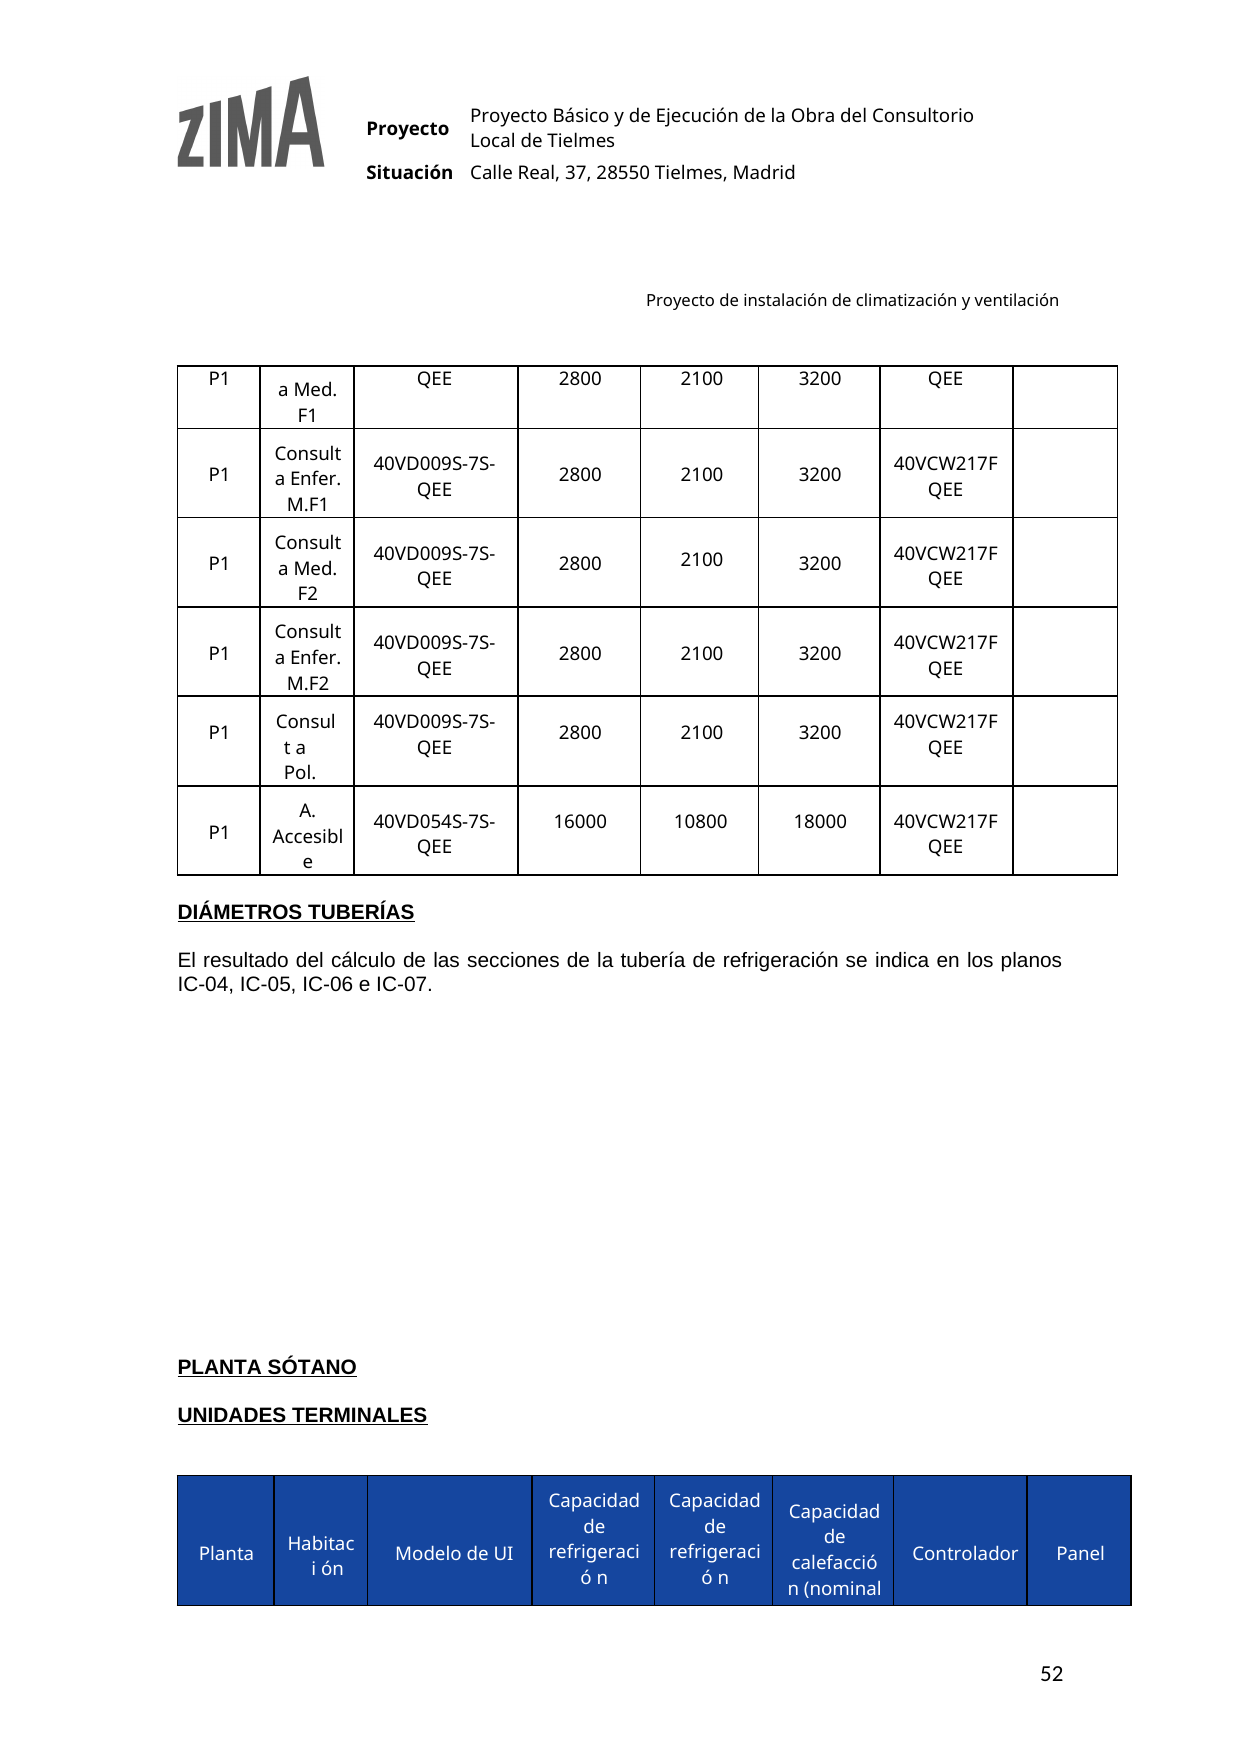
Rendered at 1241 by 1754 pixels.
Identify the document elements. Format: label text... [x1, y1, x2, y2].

table_cell A. Accesibl e [261, 787, 353, 874]
table_cell 2100 [641, 697, 758, 785]
table_cell 16000 [519, 787, 640, 874]
table_cell 40VD009S-7S- QEE [355, 608, 517, 695]
text UNIDADES TERMINALES [177, 1403, 1063, 1427]
table_header Capacidad de calefacción (nominal (W) [773, 1476, 893, 1605]
table_header Planta [178, 1476, 273, 1605]
table_cell P1 [178, 518, 259, 606]
table_cell 2800 [519, 429, 640, 517]
table_cell 40VD009S-7S- QEE [355, 429, 517, 517]
table_cell P1 [178, 608, 259, 695]
picture [177, 76, 325, 169]
table_cell 2800 [519, 518, 640, 606]
table_header 2100 [641, 367, 758, 427]
table_cell Consult a Med. F2 [261, 518, 353, 606]
table_cell 2100 [641, 608, 758, 695]
table_header Consult a Med. F1 [261, 367, 353, 427]
table_cell 10800 [641, 787, 758, 874]
table_cell 40VCW217F QEE [881, 787, 1012, 874]
table_cell P1 [178, 697, 259, 785]
table_header Panel [1028, 1476, 1130, 1605]
table_cell [1014, 429, 1117, 517]
table_header Habitaci ón [275, 1476, 367, 1605]
table_header Modelo de UI [368, 1476, 531, 1605]
table_header Capacidad de refrigeració n sensible (nominal) (W) [655, 1476, 772, 1605]
table_header 40VCW217F QEE [881, 367, 1012, 427]
table_cell 3200 [759, 429, 879, 517]
table_cell 40VCW217F QEE [881, 608, 1012, 695]
table_header [1014, 367, 1117, 427]
table_cell P1 [178, 787, 259, 874]
text PLANTA SÓTANO [177, 1355, 1063, 1379]
table_cell 2800 [519, 608, 640, 695]
text DIÁMETROS TUBERÍAS [177, 900, 1063, 924]
table_cell [1014, 787, 1117, 874]
table_header P1 [178, 367, 259, 427]
table_cell 40VD009S-7S- QEE [355, 697, 517, 785]
table_cell 40VCW217F QEE [881, 518, 1012, 606]
table_cell 3200 [759, 518, 879, 606]
table_cell 40VD009S-7S- QEE [355, 518, 517, 606]
table_header 3200 [759, 367, 879, 427]
table_cell 3200 [759, 608, 879, 695]
table_cell [1014, 608, 1117, 695]
table_cell 40VCW217F QEE [881, 429, 1012, 517]
table_header Capacidad de refrigeració n (nominal) (W) [533, 1476, 654, 1605]
table_cell Consult a Enfer. M.F2 [261, 608, 353, 695]
table_cell Consult a Enfer. M.F1 [261, 429, 353, 517]
table_header Controlador [894, 1476, 1026, 1605]
table_cell 2100 [641, 429, 758, 517]
table_cell 3200 [759, 697, 879, 785]
text El resultado del cálculo de las secciones de la tubería de refrigeración se indica en los planos IC-04, IC-05, IC-06 e IC-07. [177, 948, 1063, 996]
table_cell 18000 [759, 787, 879, 874]
table_cell [1014, 697, 1117, 785]
table_cell 40VD054S-7S- QEE [355, 787, 517, 874]
table_cell 2800 [519, 697, 640, 785]
table_cell 2100 [641, 518, 758, 606]
table_header 40VD009S-7S- QEE [355, 367, 517, 427]
table_cell P1 [178, 429, 259, 517]
table_cell [1014, 518, 1117, 606]
table_header 2800 [519, 367, 640, 427]
table_cell Consult a Pol. [261, 697, 353, 785]
table_cell 40VCW217F QEE [881, 697, 1012, 785]
